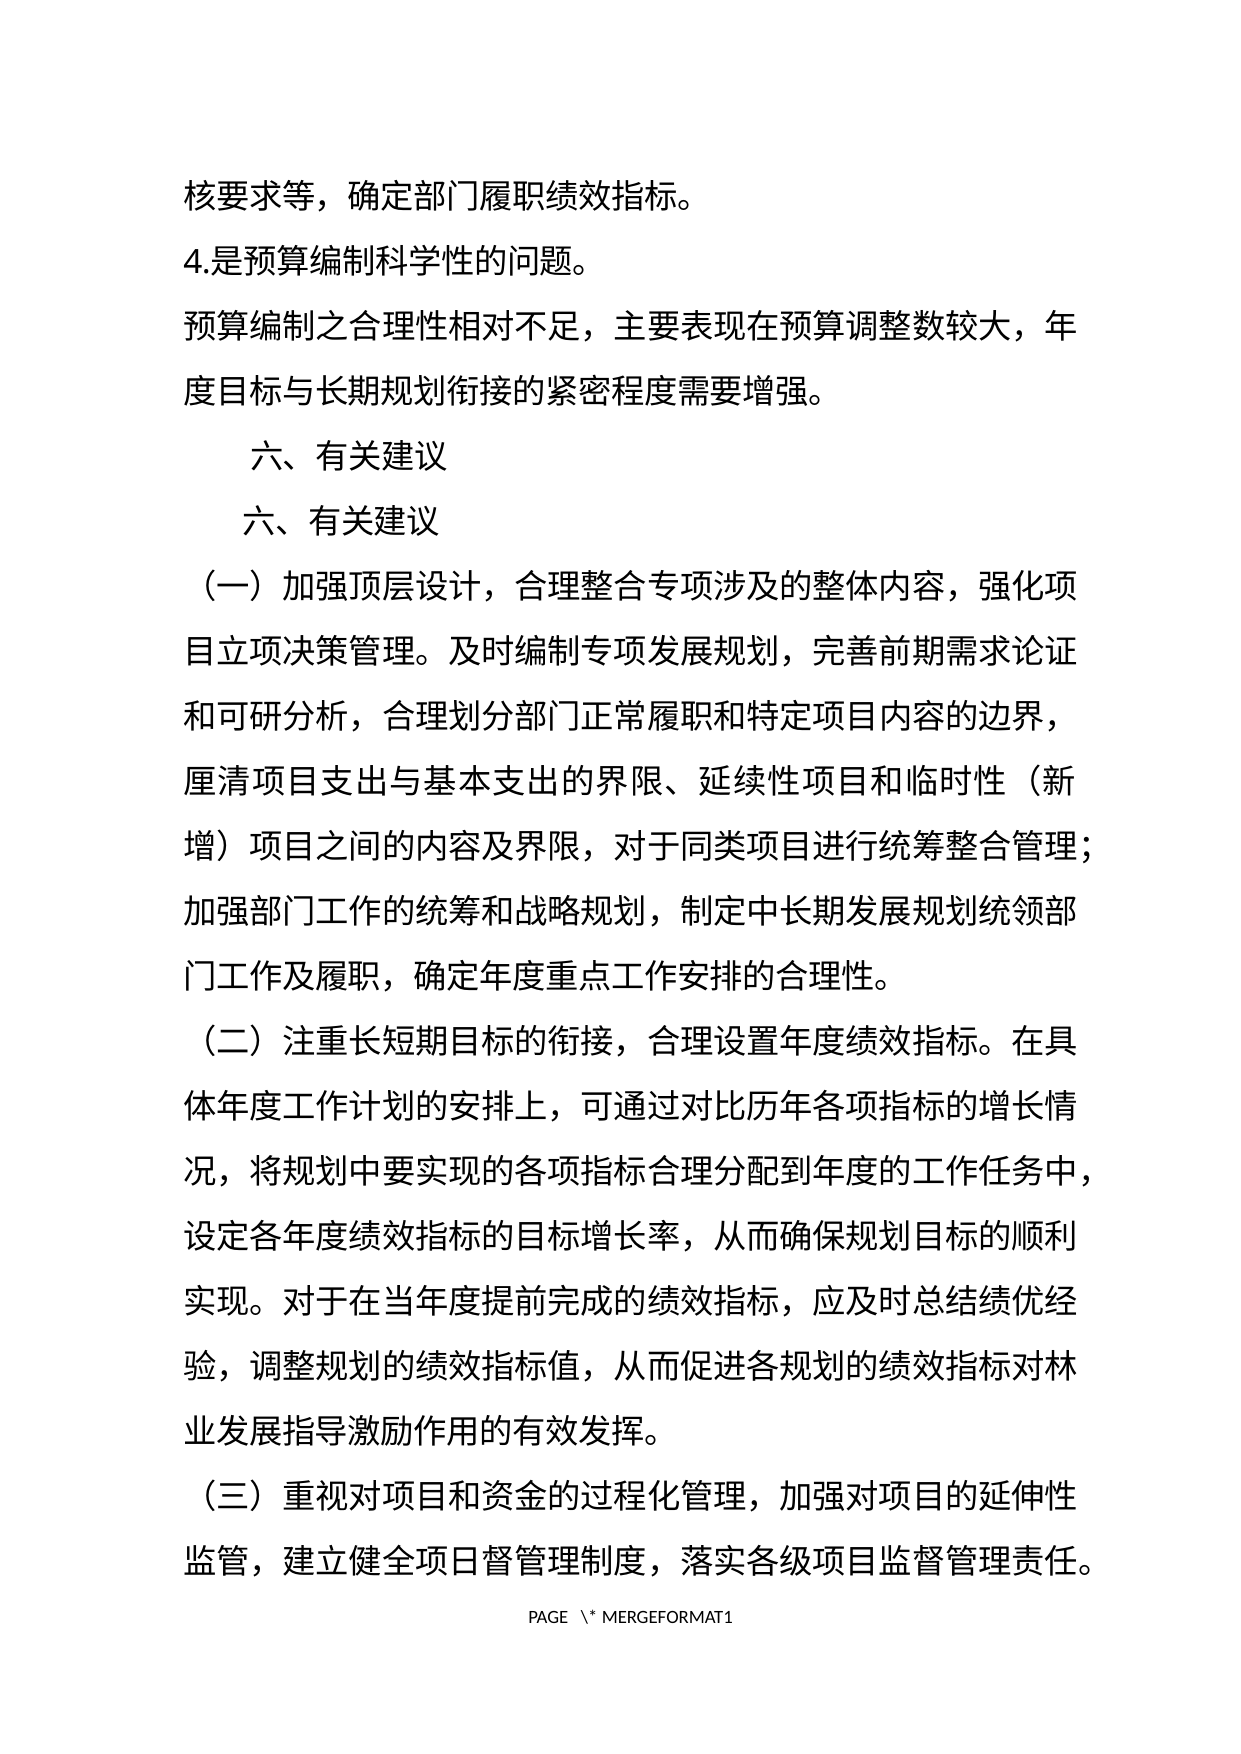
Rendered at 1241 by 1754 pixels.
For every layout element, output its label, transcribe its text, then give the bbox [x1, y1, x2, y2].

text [183, 162, 1078, 422]
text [183, 487, 1078, 1592]
text 六、有关建议 [183, 422, 1078, 487]
